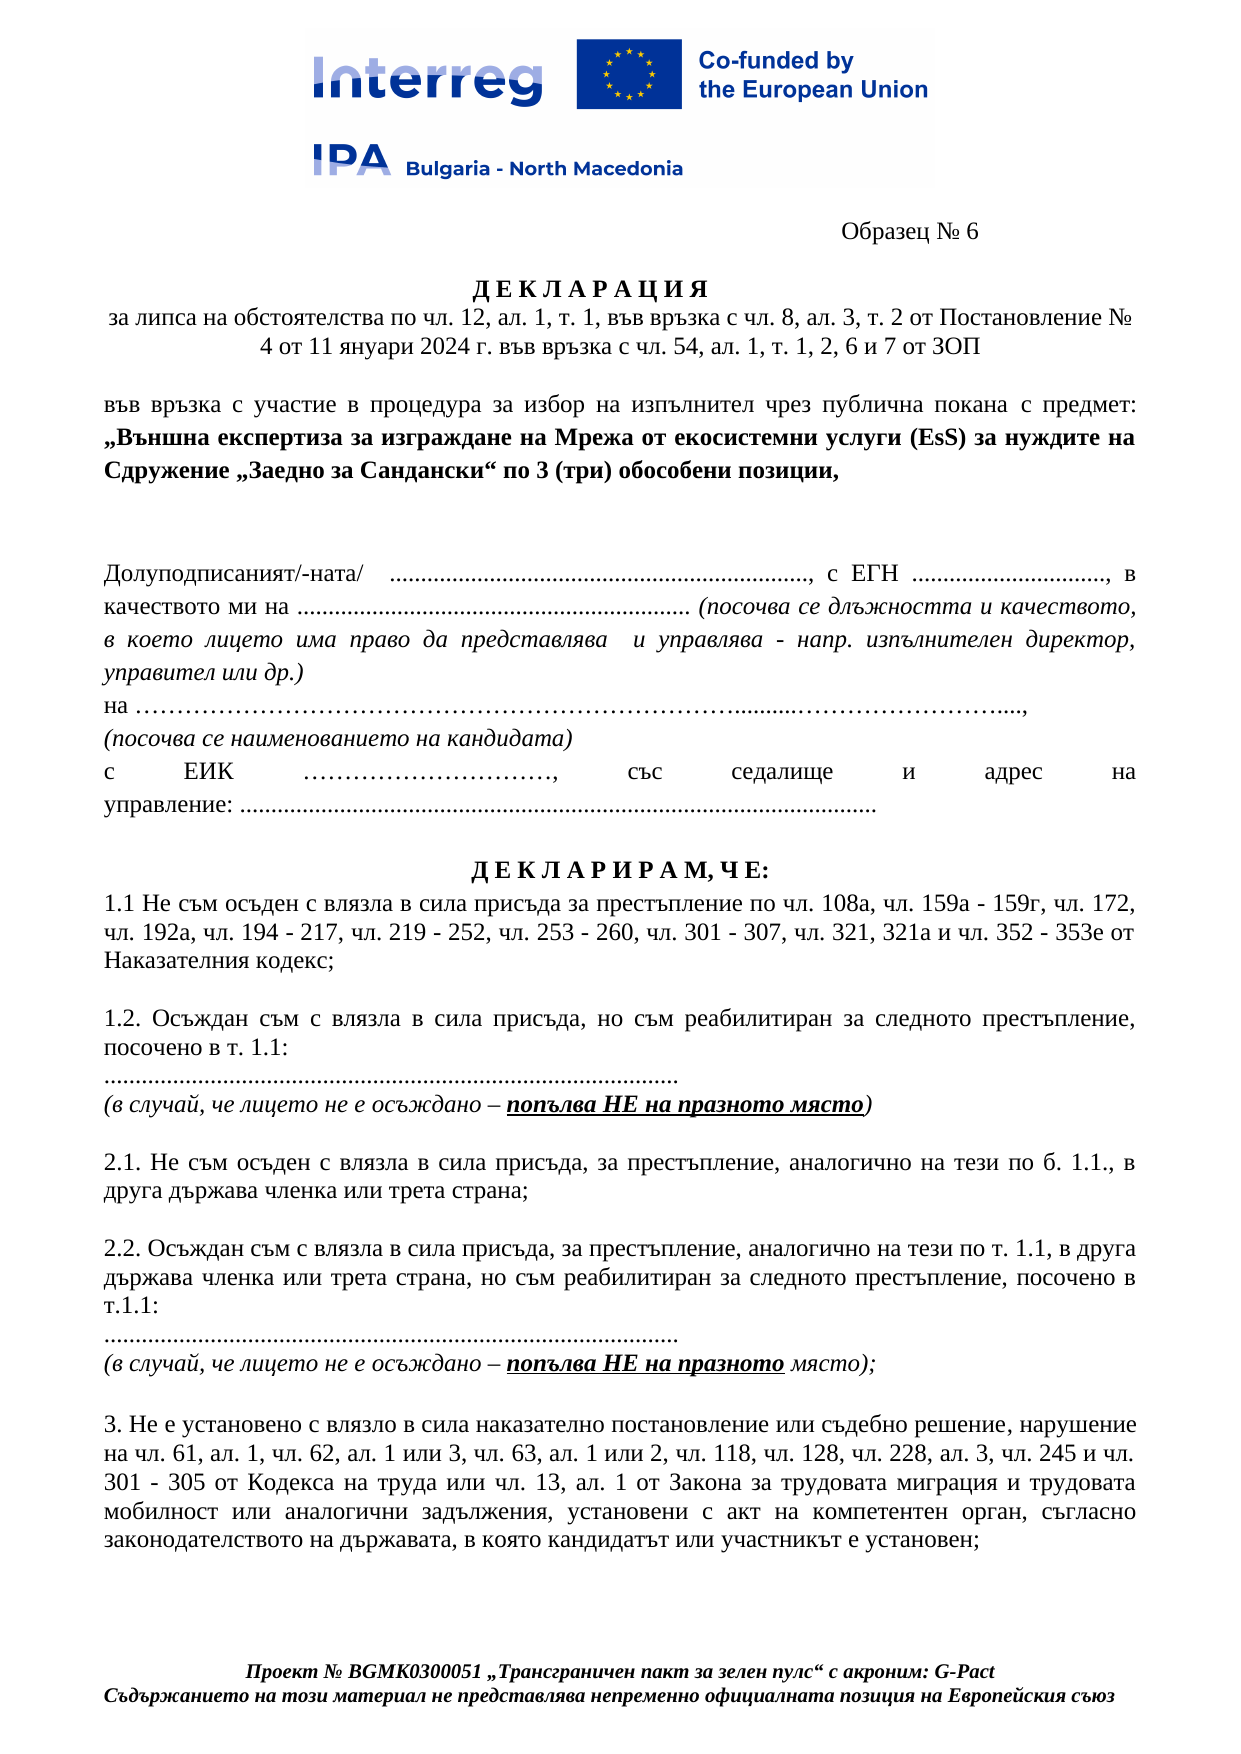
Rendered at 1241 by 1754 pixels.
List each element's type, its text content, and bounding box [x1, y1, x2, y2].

text 1.2. Осъждан съм с влязла в сила присъда, но съм реабилитиран за следното престъпление, посочено в т. 1.1: [103, 1003, 1137, 1061]
text Д Е К Л А Р А Ц И Я [398, 274, 1137, 302]
text (в случай, че лицето не е осъждано – попълва НЕ на празното място) [103, 1089, 1137, 1118]
text с ЕИК …………………………, със седалище и адрес на управление: ...................................................................................................... [103, 756, 1137, 818]
text ............................................................................................ [103, 1319, 1137, 1348]
text (посочва се наименованието на кандидата) [103, 723, 1137, 752]
text 1.1 Не съм осъден с влязла в сила присъда за престъпление по чл. 108а, чл. 159а - 159г, чл. 172, чл. 192а, чл. 194 - 217, чл. 219 - 252, чл. 253 - 260, чл. 301 - 307, чл. 321, 321а и чл. 352 - 353е от Наказателния кодекс; [103, 888, 1137, 974]
text във връзка с участие в процедура за избор на изпълнител чрез публична покана с предмет: „Външна експертиза за изграждане на Мрежа от екосистемни услуги (EsS) за нуждите на Сдружение „Заедно за Сандански“ по 3 (три) обособени позиции, [103, 389, 1137, 483]
text 3. Не е установено с влязло в сила наказателно постановление или съдебно решение, нарушение на чл. 61, ал. 1, чл. 62, ал. 1 или 3, чл. 63, ал. 1 или 2, чл. 118, чл. 128, чл. 228, ал. 3, чл. 245 и чл. 301 - 305 от Кодекса на труда или чл. 13, ал. 1 от Закона за трудовата миграция и трудовата мобилност или аналогични задължения, установени с акт на компетентен орган, съгласно законодателството на държавата, в която кандидатът или участникът е установен; [103, 1409, 1137, 1553]
text 2.1. Не съм осъден с влязла в сила присъда, за престъпление, аналогично на тези по б. 1.1., в друга държава членка или трета страна; [103, 1147, 1137, 1204]
text (в случай, че лицето не е осъждано – попълва НЕ на празното място); [103, 1348, 1137, 1377]
text ............................................................................................ [103, 1061, 1137, 1089]
text на ………………………………………………………………..........……………………...., [103, 690, 1137, 719]
text Долуподписаният/-ната/ ..................................................................., с ЕГН ..............................., в качеството ми на ............................................................... (посочва се длъжността и качеството, в което лицето има право да представлява и управлява - напр. изпълнителен директор, управител или др.) [103, 558, 1137, 686]
text 2.2. Осъждан съм с влязла в сила присъда, за престъпление, аналогично на тези по т. 1.1, в друга държава членка или трета страна, но съм реабилитиран за следното престъпление, посочено в т.1.1: [103, 1233, 1137, 1319]
text Образец № 6 [767, 216, 1137, 245]
picture [305, 28, 936, 188]
text за липса на обстоятелства по чл. 12, ал. 1, т. 1, във връзка с чл. 8, ал. 3, т. 2 от Постановление № 4 от 11 януари 2024 г. във връзка с чл. 54, ал. 1, т. 1, 2, 6 и 7 от ЗОП [103, 302, 1137, 360]
text Д Е К Л А Р И Р А М, Ч Е: [103, 855, 1137, 884]
